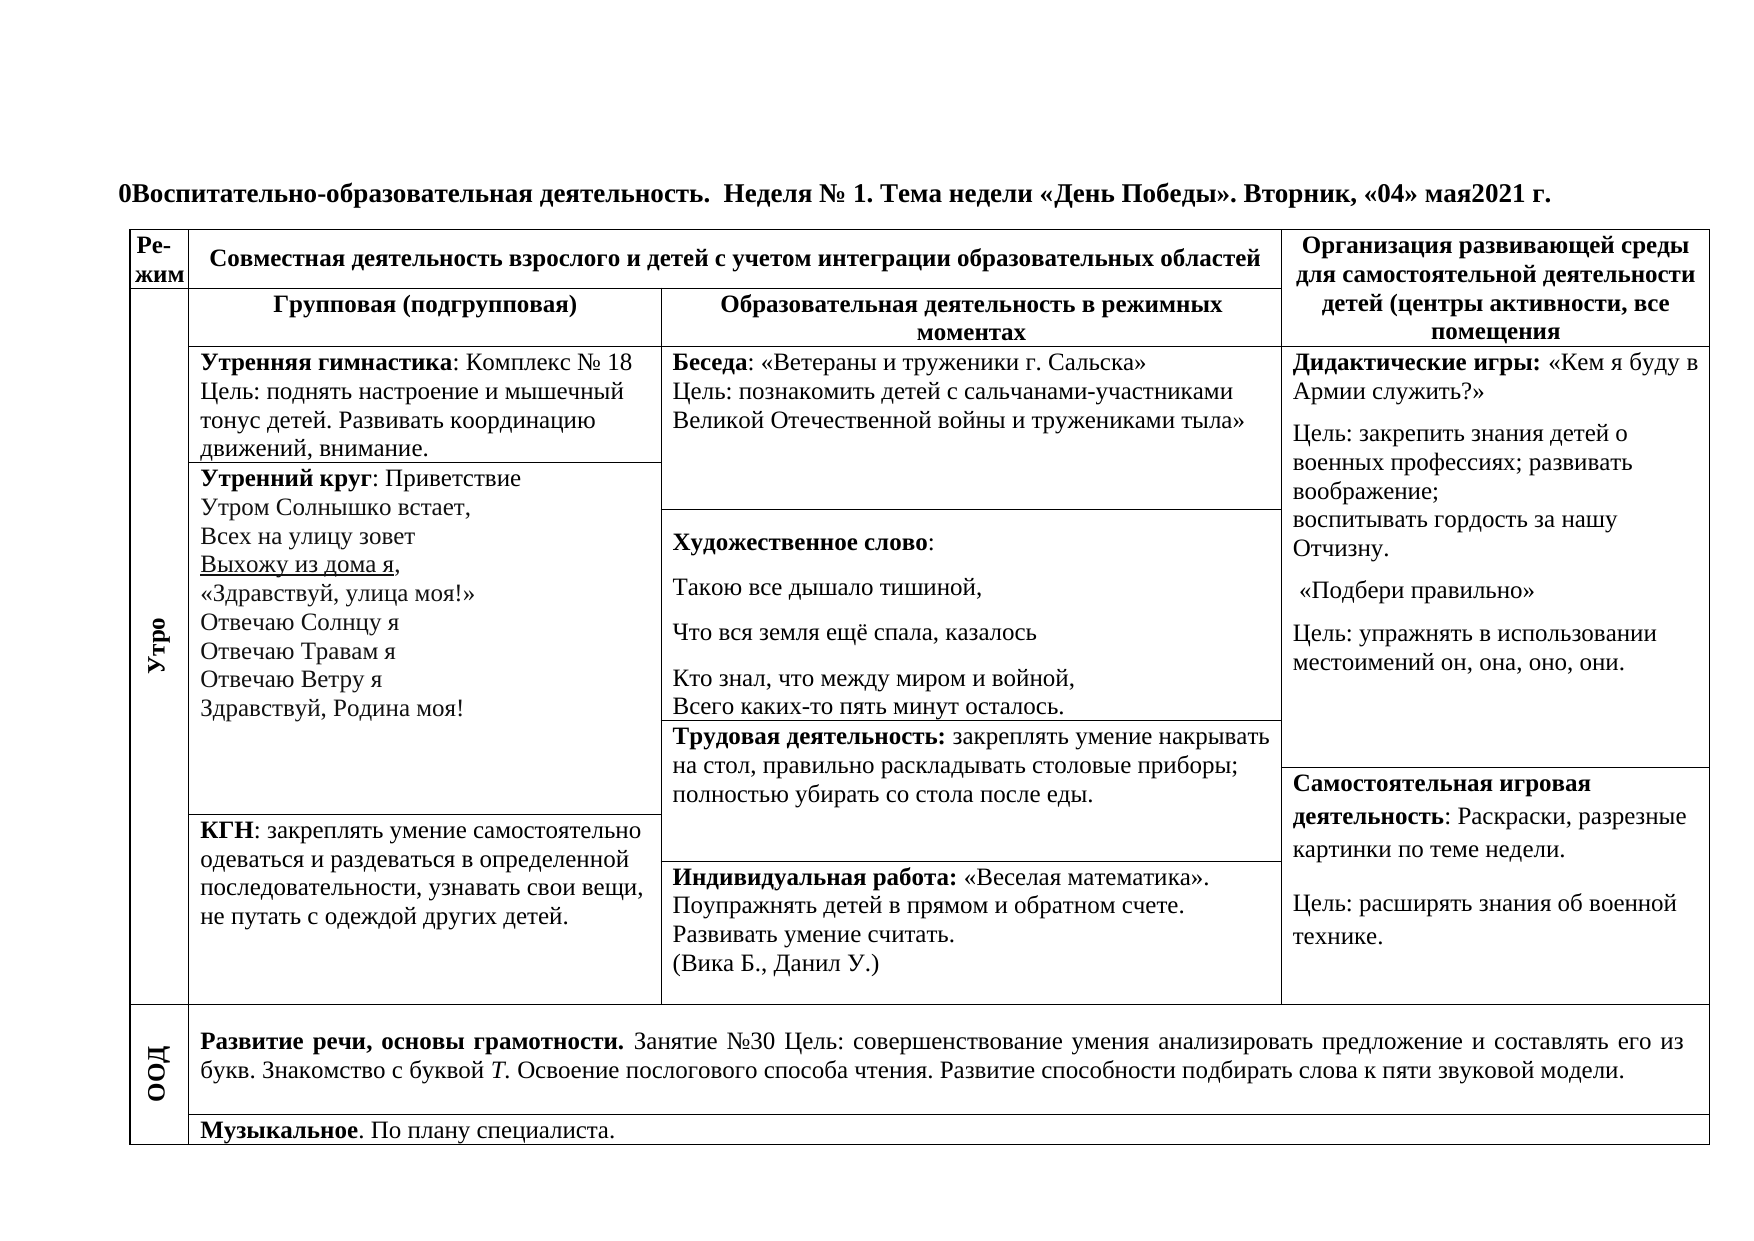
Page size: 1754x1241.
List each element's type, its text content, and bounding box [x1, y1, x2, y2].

table_cell Утренний круг: Приветствие Утром Солнышко встает, Всех на улицу зовет Выхожу из дома я, «Здравствуй, улица моя!» Отвечаю Солнцу я Отвечаю Травам я Отвечаю Ветру я Здравствуй, Родина моя! [189, 463, 661, 814]
table_cell Самостоятельная игровая деятельность: Раскраски, разрезные картинки по теме недели. Цель: расширять знания об военной технике. [1282, 768, 1709, 1004]
text 0Воспитательно-образовательная деятельность. Неделя № 1. Тема недели «День Победы». Вторник, «04» мая2021 г. [118, 177, 1636, 208]
table_header Организация развивающей среды для самостоятельной деятельности детей (центры активности, все помещения [1282, 230, 1709, 346]
table_cell Утренняя гимнастика: Комплекс № 18 Цель: поднять настроение и мышечный тонус детей. Развивать координацию движений, внимание. [189, 347, 661, 462]
table_cell Трудовая деятельность: закреплять умение накрывать на стол, правильно раскладывать столовые приборы; полностью убирать со стола после еды. [662, 721, 1281, 861]
table_cell Дидактические игры: «Кем я буду в Армии служить?» Цель: закрепить знания детей о военных профессиях; развивать воображение; воспитывать гордость за нашу Отчизну. «Подбери правильно» Цель: упражнять в использовании местоимений он, она, оно, они. [1282, 347, 1709, 767]
table_cell Индивидуальная работа: «Веселая математика». Поупражнять детей в прямом и обратном счете. Развивать умение считать. (Вика Б., Данил У.) [662, 862, 1281, 1004]
table_cell Развитие речи, основы грамотности. Занятие №30 Цель: совершенствование умения анализировать предложение и составлять его из букв. Знакомство с буквой Т. Освоение послогового способа чтения. Развитие способности подбирать слова к пяти звуковой модели. [189, 1005, 1709, 1114]
table_cell Утро [131, 289, 188, 1004]
table_cell Групповая (подгрупповая) [189, 289, 661, 346]
table_cell Музыкальное. По плану специалиста. [189, 1115, 1709, 1144]
table_cell ООД [131, 1005, 188, 1144]
table_cell Беседа: «Ветераны и труженики г. Сальска» Цель: познакомить детей с сальчанами-участниками Великой Отечественной войны и тружениками тыла» [662, 347, 1281, 509]
table_header Ре- жим [131, 230, 188, 288]
table_cell Художественное слово: Такою все дышало тишиной, Что вся земля ещё спала, казалось Кто знал, что между миром и войной, Всего каких-то пять минут осталось. [662, 510, 1281, 720]
table_cell КГН: закреплять умение самостоятельно одеваться и раздеваться в определенной последовательности, узнавать свои вещи, не путать с одеждой других детей. [189, 815, 661, 1004]
table_cell Образовательная деятельность в режимных моментах [662, 289, 1281, 346]
table_header Совместная деятельность взрослого и детей с учетом интеграции образовательных областей [189, 230, 1281, 288]
